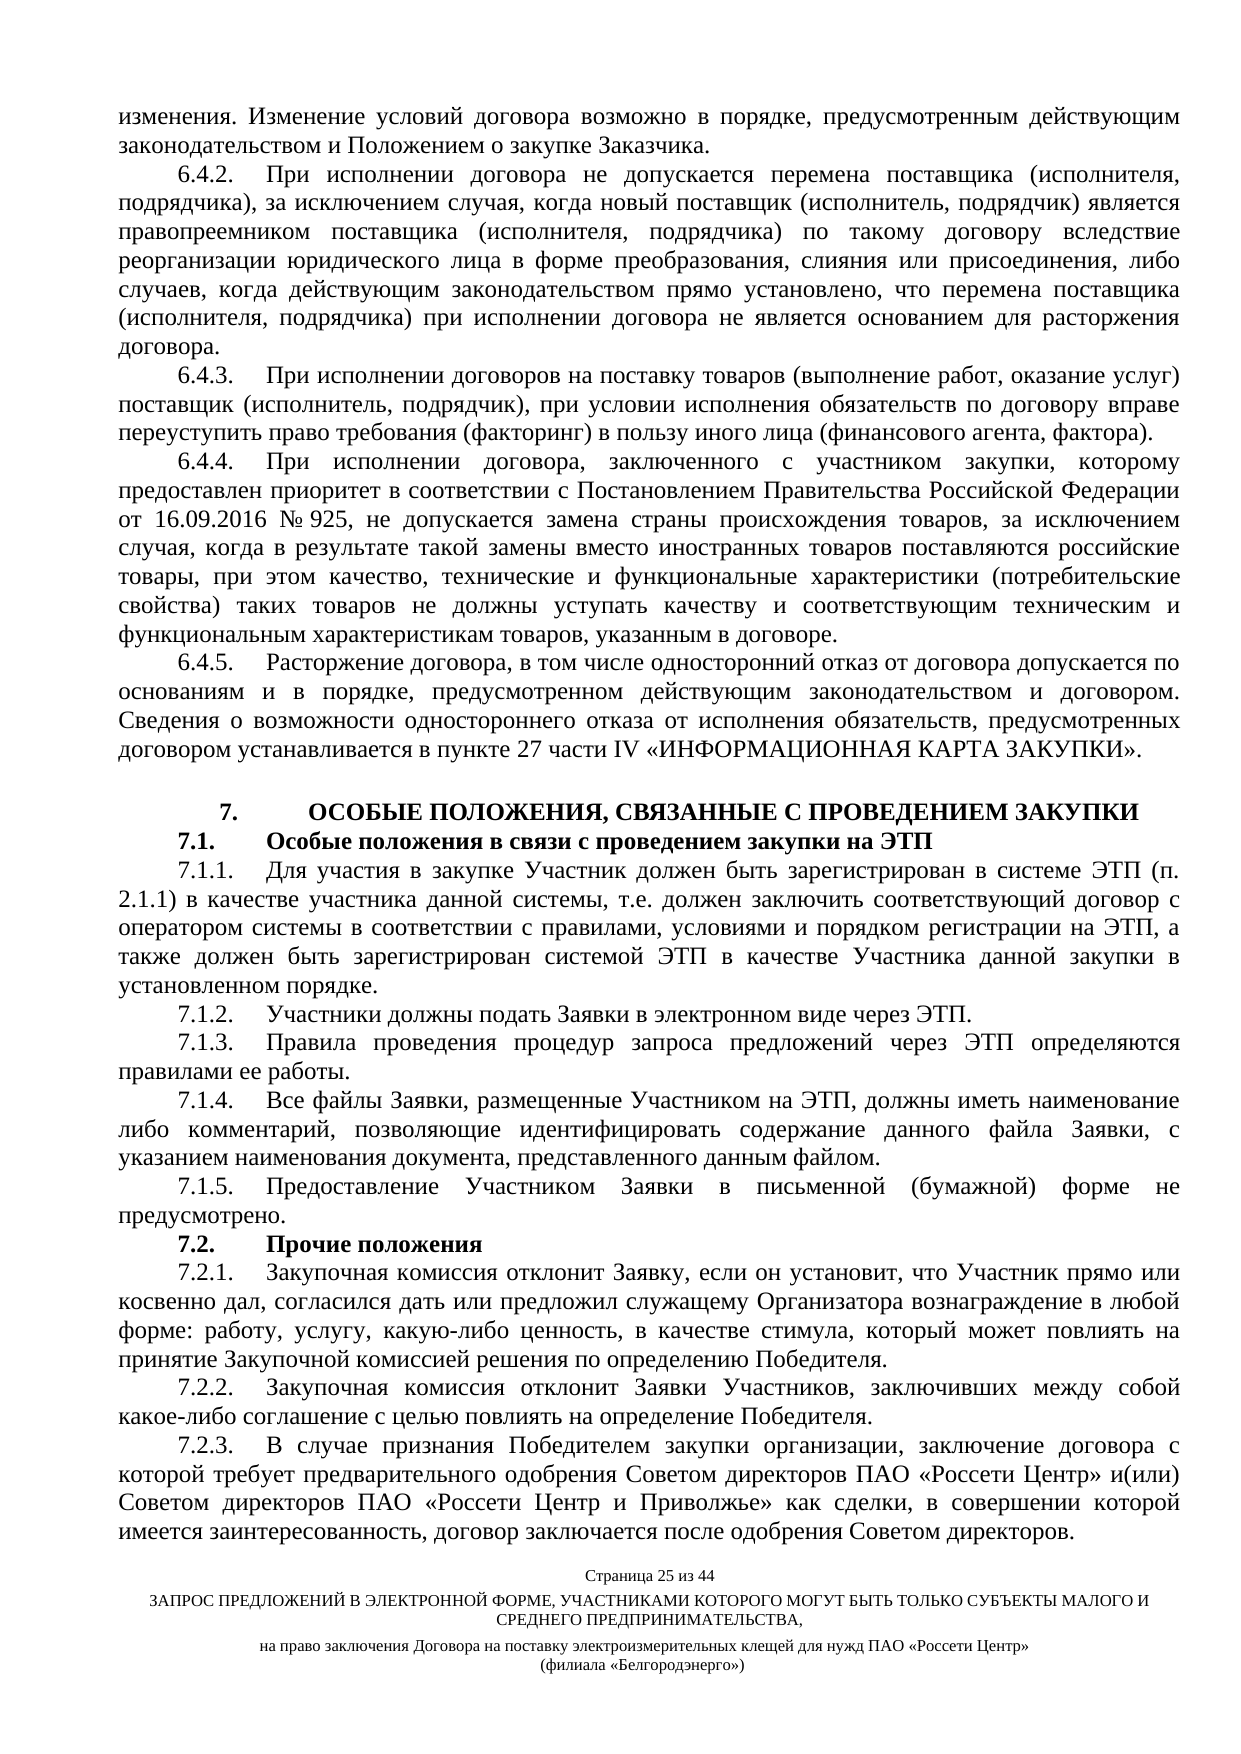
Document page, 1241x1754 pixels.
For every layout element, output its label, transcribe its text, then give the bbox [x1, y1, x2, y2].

subtitle Участники должны подать Заявки в электронном виде через ЭТП. [118, 999, 1181, 1027]
subtitle Предоставление Участником Заявки в письменной (бумажной) форме не предусмотрено. [118, 1171, 1181, 1229]
subtitle В случае признания Победителем закупки организации, заключение договора с которой требует предварительного одобрения Советом директоров ПАО «Россети Центр» и(или) Советом директоров ПАО «Россети Центр и Приволжье» как сделки, в совершении которой имеется заинтересованность, договор заключается после одобрения Советом директоров. [118, 1430, 1181, 1545]
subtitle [118, 101, 1181, 159]
subtitle Расторжение договора, в том числе односторонний отказ от договора допускается по основаниям и в порядке, предусмотренном действующим законодательством и договором. Сведения о возможности одностороннего отказа от исполнения обязательств, предусмотренных договором устанавливается в пункте 27 части IV «ИНФОРМАЦИОННАЯ КАРТА ЗАКУПКИ». [118, 647, 1181, 762]
subtitle При исполнении договоров на поставку товаров (выполнение работ, оказание услуг) поставщик (исполнитель, подрядчик), при условии исполнения обязательств по договору вправе переуступить право требования (факторинг) в пользу иного лица (финансового агента, фактора). [118, 360, 1181, 446]
subtitle Все файлы Заявки, размещенные Участником на ЭТП, должны иметь наименование либо комментарий, позволяющие идентифицировать содержание данного файла Заявки, с указанием наименования документа, представленного данным файлом. [118, 1085, 1181, 1171]
subtitle Для участия в закупке Участник должен быть зарегистрирован в системе ЭТП (п. 2.1.1) в качестве участника данной системы, т.е. должен заключить соответствующий договор с оператором системы в соответствии с правилами, условиями и порядком регистрации на ЭТП, а также должен быть зарегистрирован системой ЭТП в качестве Участника данной закупки в установленном порядке. [118, 855, 1181, 999]
subtitle При исполнении договора, заключенного с участником закупки, которому предоставлен приоритет в соответствии с Постановлением Правительства Российской Федерации от 16.09.2016 № 925, не допускается замена страны происхождения товаров, за исключением случая, когда в результате такой замены вместо иностранных товаров поставляются российские товары, при этом качество, технические и функциональные характеристики (потребительские свойства) таких товаров не должны уступать качеству и соответствующим техническим и функциональным характеристикам товаров, указанным в договоре. [118, 446, 1181, 647]
subtitle Особые положения в связи с проведением закупки на ЭТП [118, 826, 1181, 855]
subtitle ОСОБЫЕ ПОЛОЖЕНИЯ, СВЯЗАННЫЕ С ПРОВЕДЕНИЕМ ЗАКУПКИ [118, 797, 1181, 826]
subtitle Правила проведения процедур запроса предложений через ЭТП определяются правилами ее работы. [118, 1027, 1181, 1085]
subtitle Закупочная комиссия отклонит Заявки Участников, заключивших между собой какое-либо соглашение с целью повлиять на определение Победителя. [118, 1372, 1181, 1430]
subtitle Прочие положения [118, 1229, 1181, 1257]
subtitle Закупочная комиссия отклонит Заявку, если он установит, что Участник прямо или косвенно дал, согласился дать или предложил служащему Организатора вознаграждение в любой форме: работу, услугу, какую-либо ценность, в качестве стимула, который может повлиять на принятие Закупочной комиссией решения по определению Победителя. [118, 1257, 1181, 1372]
subtitle При исполнении договора не допускается перемена поставщика (исполнителя, подрядчика), за исключением случая, когда новый поставщик (исполнитель, подрядчик) является правопреемником поставщика (исполнителя, подрядчика) по такому договору вследствие реорганизации юридического лица в форме преобразования, слияния или присоединения, либо случаев, когда действующим законодательством прямо установлено, что перемена поставщика (исполнителя, подрядчика) при исполнении договора не является основанием для расторжения договора. [118, 159, 1181, 360]
